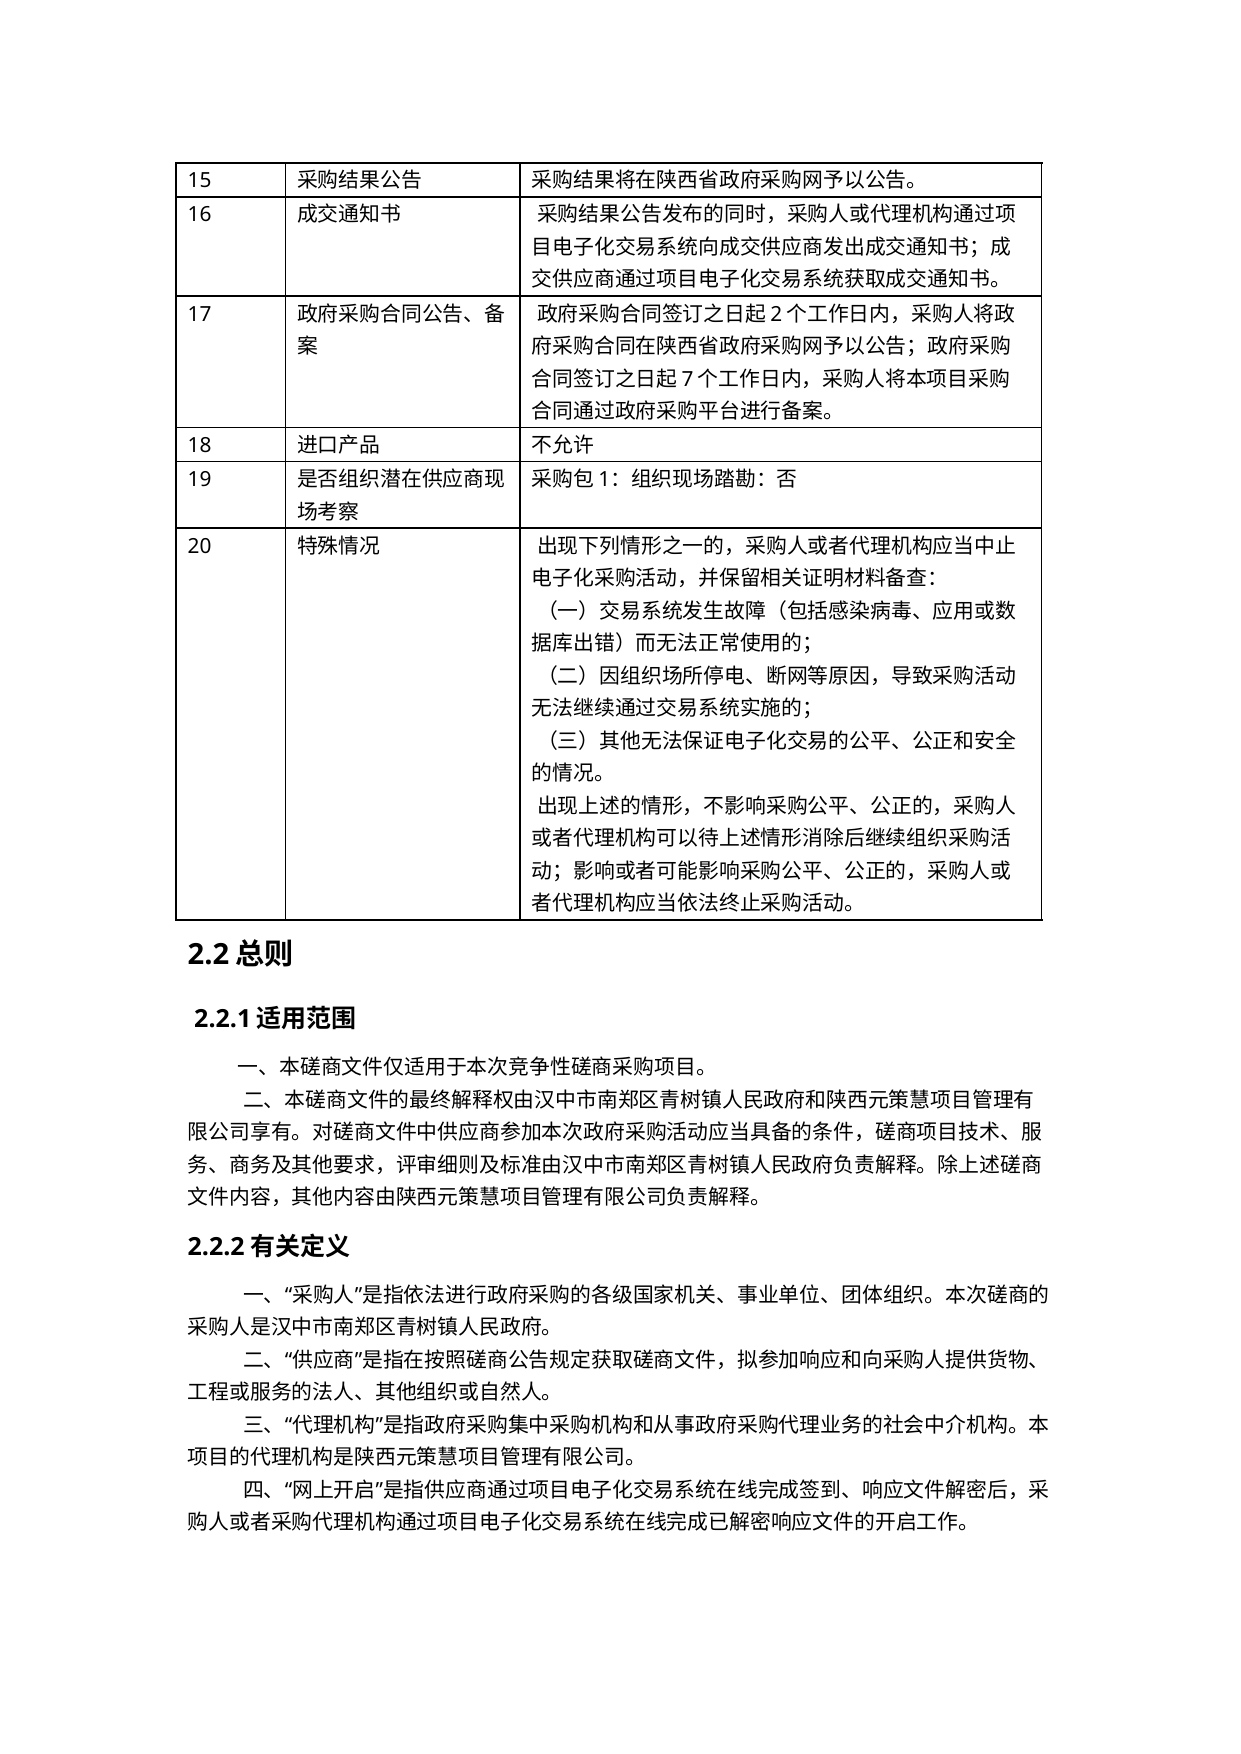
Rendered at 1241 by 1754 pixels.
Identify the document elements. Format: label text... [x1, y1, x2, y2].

table_cell 出现下列情形之一的，采购人或者代理机构应当中止电子化采购活动，并保留相关证明材料备查： （一）交易系统发生故障（包括感染病毒、应用或数据库出错）而无法正常使用的； （二）因组织场所停电、断网等原因，导致采购活动无法继续通过交易系统实施的； （三）其他无法保证电子化交易的公平、公正和安全的情况。 出现上述的情形，不影响采购公平、公正的，采购人或者代理机构可以待上述情形消除后继续组织采购活动；影响或者可能影响采购公平、公正的，采购人或者代理机构应当依法终止采购活动。 [521, 529, 1041, 919]
table_cell 成交通知书 [286, 198, 519, 295]
text 2.2总则 [187, 920, 1053, 985]
text 2.2.2有关定义 [187, 1213, 1053, 1278]
text 2.2.1适用范围 [187, 985, 1053, 1050]
text 二、“供应商”是指在按照磋商公告规定获取磋商文件，拟参加响应和向采购人提供货物、工程或服务的法人、其他组织或自然人。 [187, 1343, 1053, 1408]
table_cell 16 [177, 198, 285, 295]
table_cell 19 [177, 462, 285, 527]
text 四、“网上开启”是指供应商通过项目电子化交易系统在线完成签到、响应文件解密后，采购人或者采购代理机构通过项目电子化交易系统在线完成已解密响应文件的开启工作。 [187, 1473, 1053, 1538]
table_cell 采购结果公告发布的同时，采购人或代理机构通过项目电子化交易系统向成交供应商发出成交通知书；成交供应商通过项目电子化交易系统获取成交通知书。 [521, 198, 1041, 295]
text 二、本磋商文件的最终解释权由汉中市南郑区青树镇人民政府和陕西元策慧项目管理有限公司享有。对磋商文件中供应商参加本次政府采购活动应当具备的条件，磋商项目技术、服务、商务及其他要求，评审细则及标准由汉中市南郑区青树镇人民政府负责解释。除上述磋商文件内容，其他内容由陕西元策慧项目管理有限公司负责解释。 [187, 1083, 1053, 1213]
table_cell 18 [177, 428, 285, 461]
table_cell 采购结果将在陕西省政府采购网予以公告。 [521, 164, 1041, 196]
table_cell 是否组织潜在供应商现场考察 [286, 462, 519, 527]
table_cell 20 [177, 529, 285, 919]
table_cell 进口产品 [286, 428, 519, 461]
table_cell 特殊情况 [286, 529, 519, 919]
table_cell 采购包1：组织现场踏勘：否 [521, 462, 1041, 527]
table_cell 15 [177, 164, 285, 196]
table_cell 17 [177, 297, 285, 427]
table_cell 采购结果公告 [286, 164, 519, 196]
table_cell 政府采购合同公告、备案 [286, 297, 519, 427]
text 一、“采购人”是指依法进行政府采购的各级国家机关、事业单位、团体组织。本次磋商的采购人是汉中市南郑区青树镇人民政府。 [187, 1278, 1053, 1343]
table_cell 政府采购合同签订之日起2个工作日内，采购人将政府采购合同在陕西省政府采购网予以公告；政府采购合同签订之日起7个工作日内，采购人将本项目采购合同通过政府采购平台进行备案。 [521, 297, 1041, 427]
text 三、“代理机构”是指政府采购集中采购机构和从事政府采购代理业务的社会中介机构。本项目的代理机构是陕西元策慧项目管理有限公司。 [187, 1408, 1053, 1473]
text 一、本磋商文件仅适用于本次竞争性磋商采购项目。 [187, 1050, 1053, 1083]
table_cell 不允许 [521, 428, 1041, 461]
